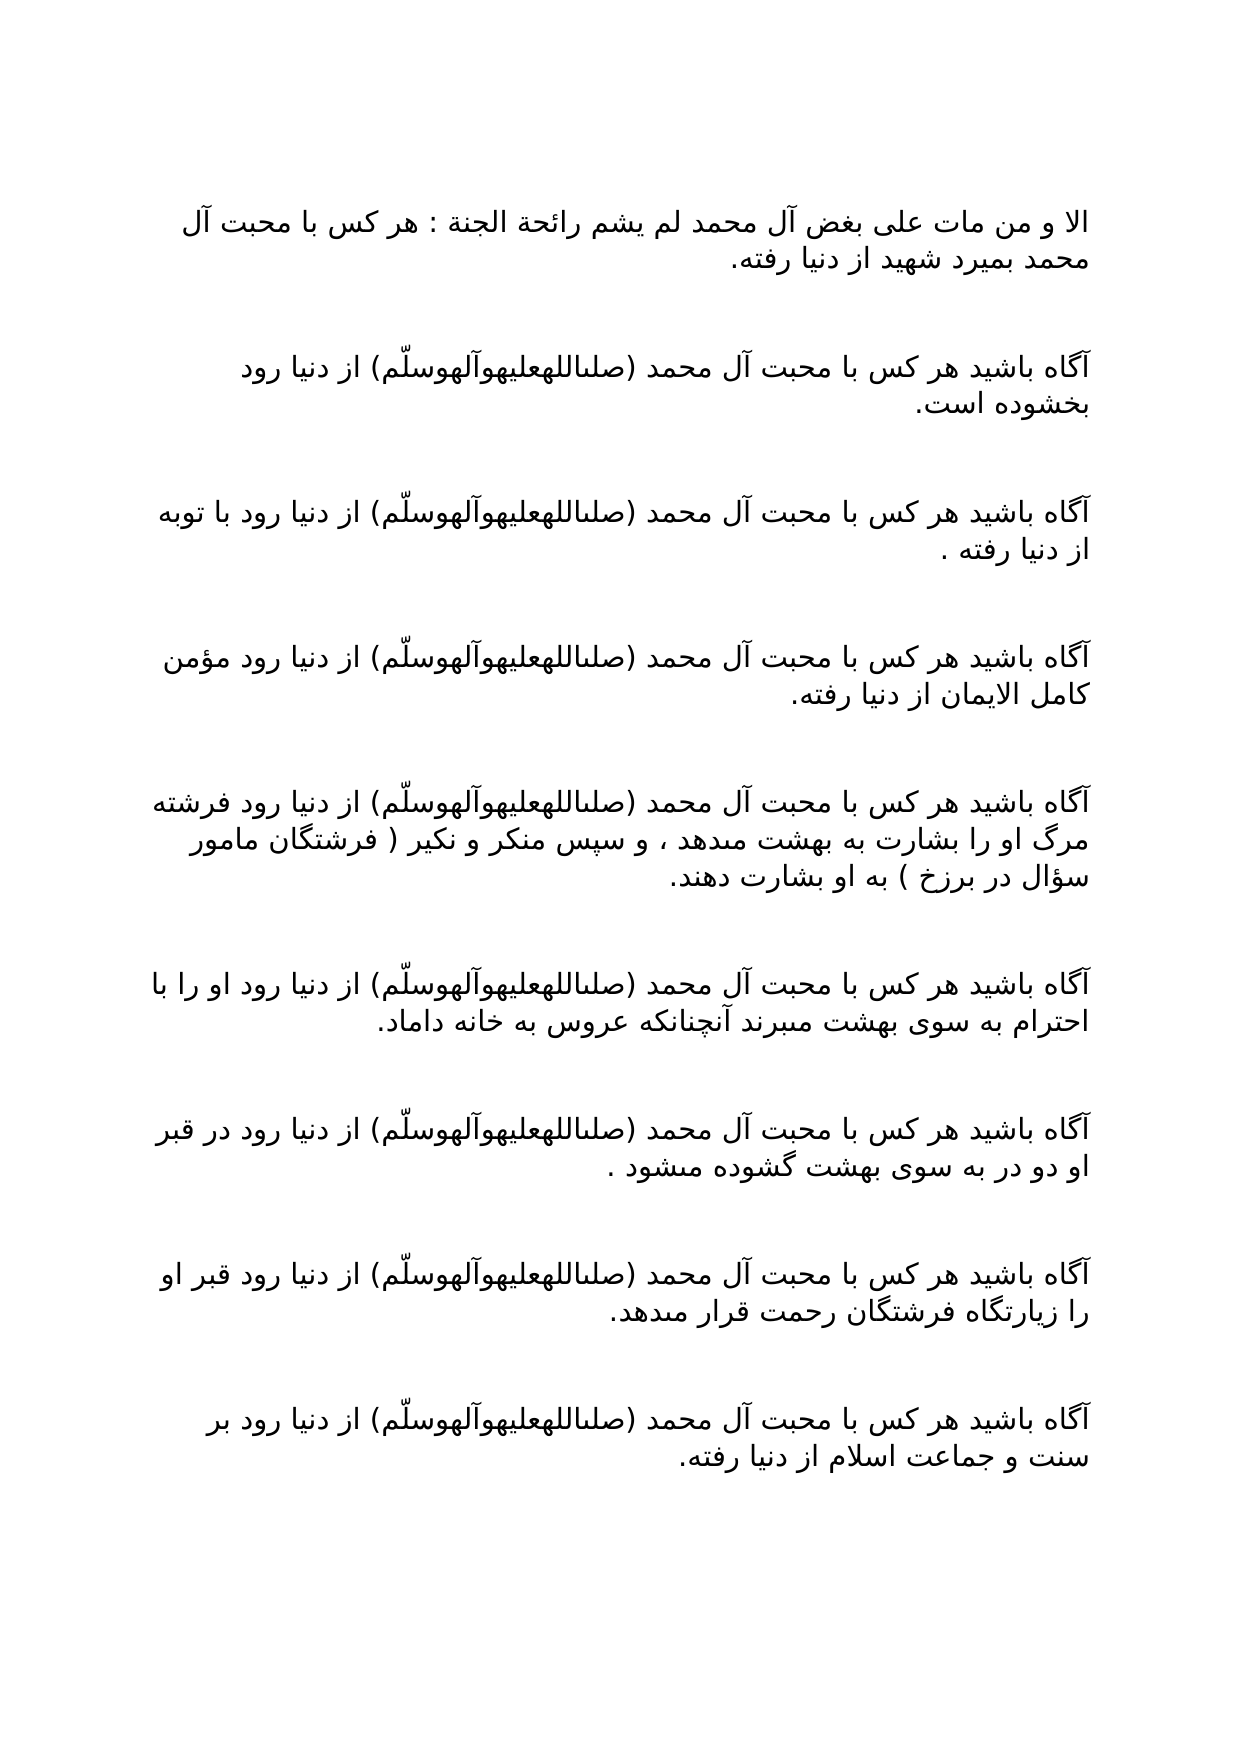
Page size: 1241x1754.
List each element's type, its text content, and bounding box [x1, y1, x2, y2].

text آگاه باشيد هر كس با محبت آل محمد (صلى‏الله‏عليه‏وآله‏وسلّم‏) از دنيا رود در قبر او دو در به سوى بهشت گشوده مى‏شود . [150, 1112, 1090, 1183]
text آگاه باشيد هر كس با محبت آل محمد (صلى‏الله‏عليه‏وآله‏وسلّم‏) از دنيا رود بخشوده است. [150, 350, 1090, 421]
text آگاه باشيد هر كس با محبت آل محمد (صلى‏الله‏عليه‏وآله‏وسلّم‏) از دنيا رود با توبه از دنيا رفته . [150, 495, 1090, 566]
text الا و من مات على بغض آل محمد لم يشم رائحة الجنة : هر كس با محبت آل محمد بميرد شهيد از دنيا رفته. [150, 205, 1090, 276]
text آگاه باشيد هر كس با محبت آل محمد (صلى‏الله‏عليه‏وآله‏وسلّم‏) از دنيا رود او را با احترام به سوى بهشت مى‏برند آنچنانكه عروس به خانه داماد. [150, 967, 1090, 1038]
text آگاه باشيد هر كس با محبت آل محمد (صلى‏الله‏عليه‏وآله‏وسلّم‏) از دنيا رود مؤمن كامل الايمان از دنيا رفته. [150, 640, 1090, 711]
text آگاه باشيد هر كس با محبت آل محمد (صلى‏الله‏عليه‏وآله‏وسلّم‏) از دنيا رود بر سنت و جماعت اسلام از دنيا رفته. [150, 1403, 1090, 1473]
text آگاه باشيد هر كس با محبت آل محمد (صلى‏الله‏عليه‏وآله‏وسلّم‏) از دنيا رود فرشته مرگ او را بشارت به بهشت مى‏دهد ، و سپس منكر و نكير ( فرشتگان مامور سؤال در برزخ ) به او بشارت دهند. [150, 786, 1090, 893]
text آگاه باشيد هر كس با محبت آل محمد (صلى‏الله‏عليه‏وآله‏وسلّم‏) از دنيا رود قبر او را زيارتگاه فرشتگان رحمت قرار مى‏دهد. [150, 1257, 1090, 1328]
